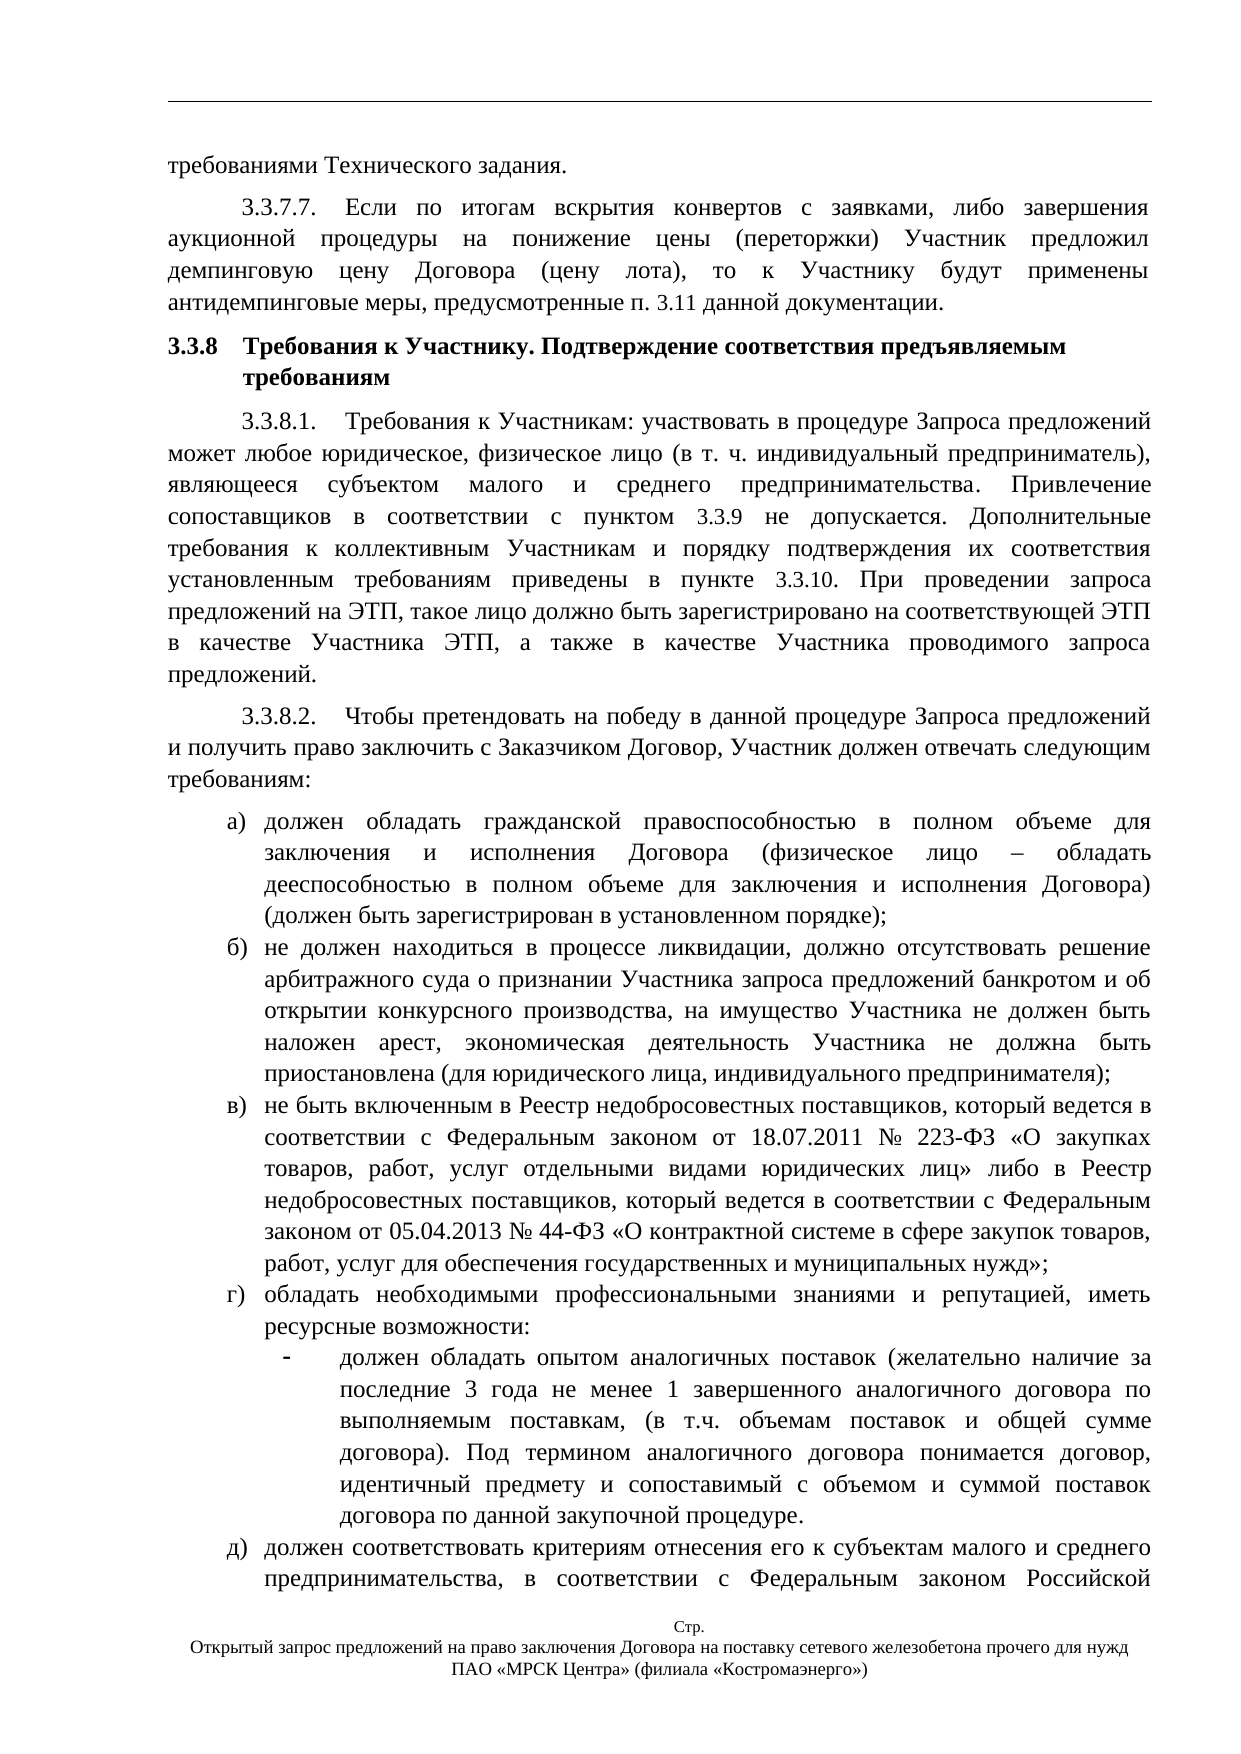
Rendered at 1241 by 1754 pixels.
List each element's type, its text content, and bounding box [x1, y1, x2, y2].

list обладать необходимыми профессиональными знаниями и репутацией, иметь ресурсные возможности: [227, 1279, 1152, 1340]
list должен обладать опытом аналогичных поставок (желательно наличие за последние 3 года не менее 1 завершенного аналогичного договора по выполняемым поставкам, (в т.ч. объемам поставок и общей сумме договора). Под термином аналогичного договора понимается договор, идентичный предмету и сопоставимый с объемом и суммой поставок договора по данной закупочной процедуре. [282, 1342, 1152, 1529]
list должен обладать гражданской правоспособностью в полном объеме для заключения и исполнения Договора (физическое лицо – обладать дееспособностью в полном объеме для заключения и исполнения Договора) (должен быть зарегистрирован в установленном порядке); [227, 806, 1152, 929]
subtitle Требования к Участнику. Подтверждение соответствия предъявляемым требованиям [168, 331, 1152, 391]
list Требования к Участникам: участвовать в процедуре Запроса предложений может любое юридическое, физическое лицо (в т. ч. индивидуальный предприниматель), являющееся субъектом малого и среднего предпринимательства. Привлечение сопоставщиков в соответствии с пунктом 3.3.9 не допускается. Дополнительные требования к коллективным Участникам и порядку подтверждения их соответствия установленным требованиям приведены в пункте 3.3.10. При проведении запроса предложений на ЭТП, такое лицо должно быть зарегистрировано на соответствующей ЭТП в качестве Участника ЭТП, а также в качестве Участника проводимого запроса предложений. [168, 406, 1152, 688]
list Чтобы претендовать на победу в данной процедуре Запроса предложений и получить право заключить с Заказчиком Договор, Участник должен отвечать следующим требованиям: [168, 701, 1152, 793]
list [227, 1532, 1152, 1592]
list не быть включенным в Реестр недобросовестных поставщиков, который ведется в соответствии с Федеральным законом от 18.07.2011 № 223-ФЗ «О закупках товаров, работ, услуг отдельными видами юридических лиц» либо в Реестр недобросовестных поставщиков, который ведется в соответствии с Федеральным законом от 05.04.2013 № 44-ФЗ «О контрактной системе в сфере закупок товаров, работ, услуг для обеспечения государственных и муниципальных нужд»; [227, 1090, 1152, 1277]
list не должен находиться в процессе ликвидации, должно отсутствовать решение арбитражного суда о признании Участника запроса предложений банкротом и об открытии конкурсного производства, на имущество Участника не должен быть наложен арест, экономическая деятельность Участника не должна быть приостановлена (для юридического лица, индивидуального предпринимателя); [227, 932, 1152, 1087]
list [168, 150, 1150, 179]
list Если по итогам вскрытия конвертов с заявками, либо завершения аукционной процедуры на понижение цены (переторжки) Участник предложил демпинговую цену Договора (цену лота), то к Участнику будут применены антидемпинговые меры, предусмотренные п. 3.11 данной документации. [168, 192, 1150, 315]
